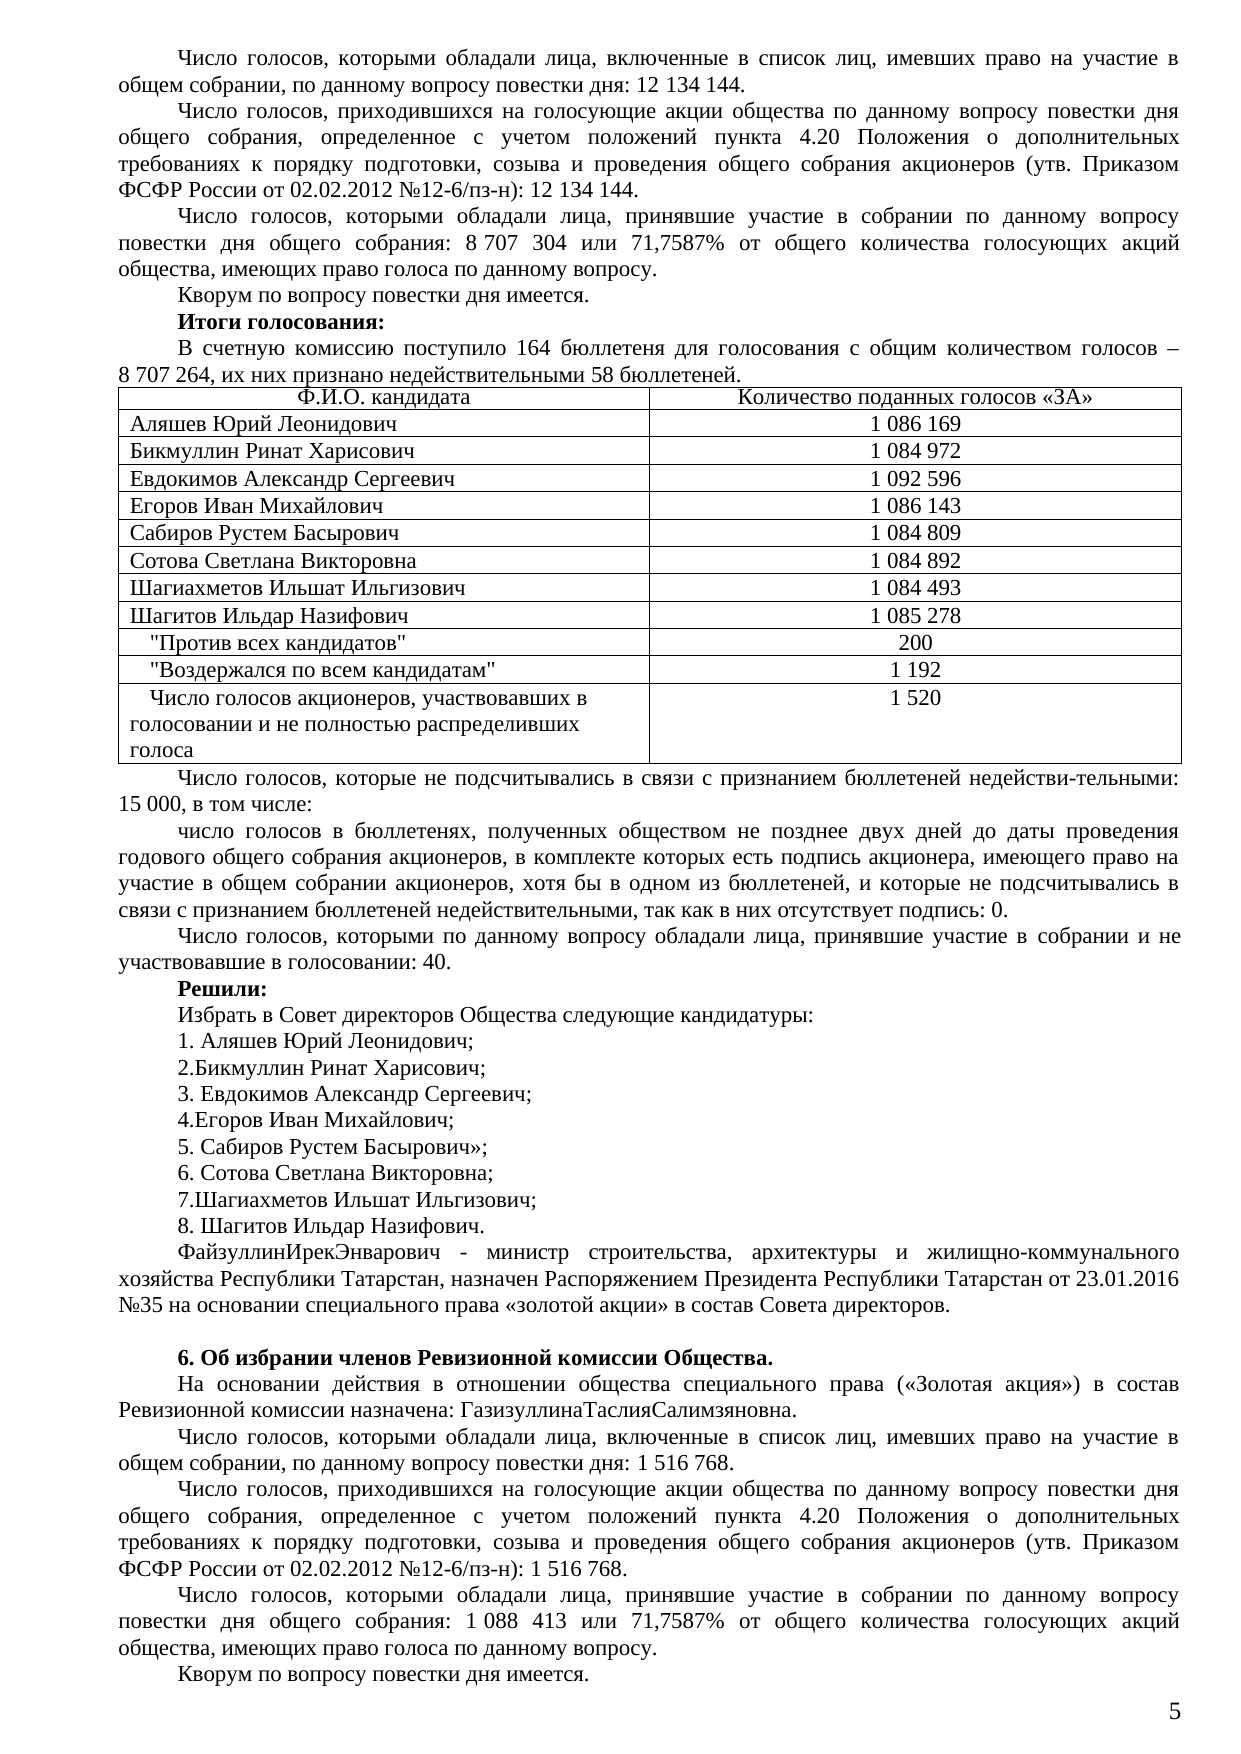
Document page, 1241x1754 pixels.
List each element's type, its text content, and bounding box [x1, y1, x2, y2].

text Число голосов, которые не подсчитывались в связи с признанием бюллетеней недействи-тельными: 15 000, в том числе: [118, 764, 1181, 817]
text Итоги голосования: [118, 308, 1181, 334]
table_cell Сотова Светлана Викторовна [119, 547, 649, 573]
table_cell 1 092 596 [650, 465, 1181, 491]
table_cell 200 [650, 629, 1181, 655]
text ФайзуллинИрекЭнварович - министр строительства, архитектуры и жилищно-коммунального хозяйства Республики Татарстан, назначен Распоряжением Президента Республики Татарстан от 23.01.2016 №35 на основании специального права «золотой акции» в состав Совета директоров. [118, 1238, 1181, 1317]
table_cell 1 084 809 [650, 520, 1181, 546]
text В счетную комиссию поступило 164 бюллетеня для голосования с общим количеством голосов – 8 707 264, их них признано недействительными 58 бюллетеней. [118, 334, 1181, 387]
table_cell Евдокимов Александр Сергеевич [119, 465, 649, 491]
table_cell Сабиров Рустем Басырович [119, 520, 649, 546]
text 6. Сотова Светлана Викторовна; [118, 1159, 1181, 1186]
table_cell Аляшев Юрий Леонидович [119, 410, 649, 436]
table_cell 1 086 169 [650, 410, 1181, 436]
text Кворум по вопросу повестки дня имеется. [118, 282, 1181, 308]
text 3. Евдокимов Александр Сергеевич; [118, 1080, 1181, 1107]
table_cell "Против всех кандидатов" [119, 629, 649, 655]
text Кворум по вопросу повестки дня имеется. [118, 1660, 1181, 1686]
text 8. Шагитов Ильдар Назифович. [118, 1212, 1181, 1238]
table_cell 1 085 278 [650, 602, 1181, 628]
text Число голосов, приходившихся на голосующие акции общества по данному вопросу повестки дня общего собрания, определенное с учетом положений пункта 4.20 Положения о дополнительных требованиях к порядку подготовки, созыва и проведения общего собрания акционеров (утв. Приказом ФСФР России от 02.02.2012 №12-6/пз-н): 1 516 768. [118, 1476, 1181, 1581]
table_cell Егоров Иван Михайлович [119, 492, 649, 518]
text Избрать в Совет директоров Общества следующие кандидатуры: [118, 1001, 1181, 1027]
table_cell Шагиахметов Ильшат Ильгизович [119, 574, 649, 601]
text 6. Об избрании членов Ревизионной комиссии Общества. [118, 1344, 1181, 1370]
text Число голосов, приходившихся на голосующие акции общества по данному вопросу повестки дня общего собрания, определенное с учетом положений пункта 4.20 Положения о дополнительных требованиях к порядку подготовки, созыва и проведения общего собрания акционеров (утв. Приказом ФСФР России от 02.02.2012 №12-6/пз-н): 12 134 144. [118, 97, 1181, 202]
table_header Количество поданных голосов «ЗА» [650, 388, 1181, 409]
text 2.Бикмуллин Ринат Харисович; [118, 1054, 1181, 1080]
table_cell 1 084 493 [650, 574, 1181, 601]
table_cell 1 084 972 [650, 437, 1181, 464]
table_cell 1 520 [650, 684, 1181, 763]
table_cell Число голосов акционеров, участвовавших в голосовании и не полностью распределивших голоса [119, 684, 649, 763]
text Число голосов, которыми обладали лица, принявшие участие в собрании по данному вопросу повестки дня общего собрания: 1 088 413 или 71,7587% от общего количества голосующих акций общества, имеющих право голоса по данному вопросу. [118, 1581, 1181, 1660]
table_cell 1 086 143 [650, 492, 1181, 518]
table_cell 1 192 [650, 656, 1181, 683]
table_cell Бикмуллин Ринат Харисович [119, 437, 649, 464]
table_cell 1 084 892 [650, 547, 1181, 573]
text На основании действия в отношении общества специального права («Золотая акция») в состав Ревизионной комиссии назначена: ГазизуллинаТаслияСалимзяновна. [118, 1370, 1181, 1423]
table_cell Шагитов Ильдар Назифович [119, 602, 649, 628]
text 4.Егоров Иван Михайлович; [118, 1107, 1181, 1133]
text 7.Шагиахметов Ильшат Ильгизович; [118, 1186, 1181, 1212]
table_header Ф.И.О. кандидата [119, 388, 649, 409]
text число голосов в бюллетенях, полученных обществом не позднее двух дней до даты проведения годового общего собрания акционеров, в комплекте которых есть подпись акционера, имеющего право на участие в общем собрании акционеров, хотя бы в одном из бюллетеней, и которые не подсчитывались в связи с признанием бюллетеней недействительными, так как в них отсутствует подпись: 0. [118, 817, 1181, 922]
text Число голосов, которыми обладали лица, включенные в список лиц, имевших право на участие в общем собрании, по данному вопросу повестки дня: 1 516 768. [118, 1423, 1181, 1476]
text 5. Сабиров Рустем Басырович»; [118, 1133, 1181, 1159]
text Число голосов, которыми по данному вопросу обладали лица, принявшие участие в собрании и не участвовавшие в голосовании: 40. [118, 922, 1181, 975]
text Решили: [118, 975, 1181, 1001]
table_cell "Воздержался по всем кандидатам" [119, 656, 649, 683]
text Число голосов, которыми обладали лица, принявшие участие в собрании по данному вопросу повестки дня общего собрания: 8 707 304 или 71,7587% от общего количества голосующих акций общества, имеющих право голоса по данному вопросу. [118, 202, 1181, 282]
text 1. Аляшев Юрий Леонидович; [118, 1027, 1181, 1054]
text Число голосов, которыми обладали лица, включенные в список лиц, имевших право на участие в общем собрании, по данному вопросу повестки дня: 12 134 144. [118, 44, 1181, 97]
